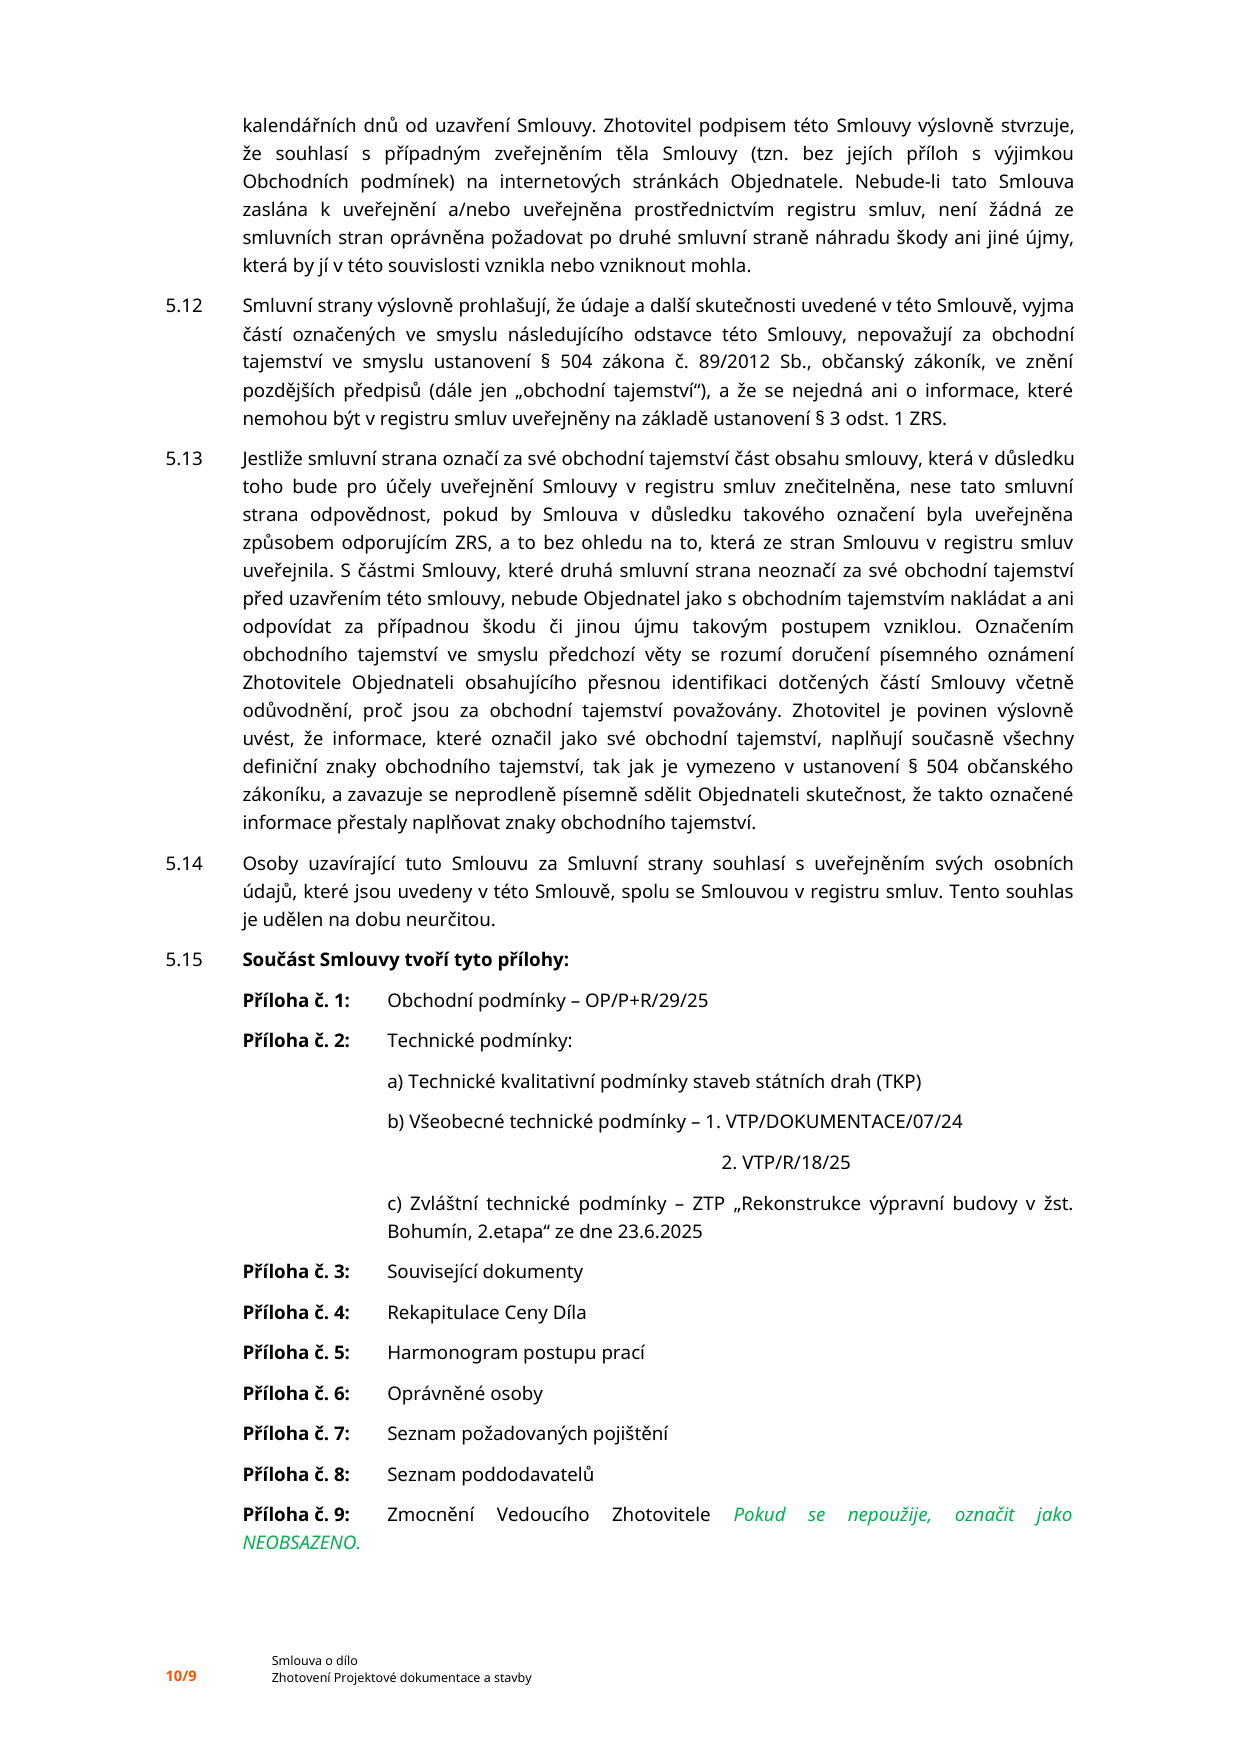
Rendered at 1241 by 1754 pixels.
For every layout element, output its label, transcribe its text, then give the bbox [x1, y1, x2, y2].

text Příloha č. 3: Související dokumenty [242, 1258, 1075, 1284]
text Příloha č. 4: Rekapitulace Ceny Díla [242, 1299, 1075, 1324]
text Příloha č. 1: Obchodní podmínky – OP/P+R/29/25 [242, 987, 1075, 1013]
text 2. VTP/R/18/25 [387, 1149, 1075, 1175]
text b) Všeobecné technické podmínky – 1. VTP/DOKUMENTACE/07/24 [387, 1109, 1075, 1134]
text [165, 112, 1075, 278]
text c) Zvláštní technické podmínky – ZTP „Rekonstrukce výpravní budovy v žst. Bohumín, 2.etapa“ ze dne 23.6.2025 [387, 1190, 1075, 1243]
text Součást Smlouvy tvoří tyto přílohy: [165, 947, 1075, 972]
text Příloha č. 6: Oprávněné osoby [242, 1380, 1075, 1406]
text Příloha č. 5: Harmonogram postupu prací [242, 1339, 1075, 1365]
text Jestliže smluvní strana označí za své obchodní tajemství část obsahu smlouvy, která v důsledku toho bude pro účely uveřejnění Smlouvy v registru smluv znečitelněna, nese tato smluvní strana odpovědnost, pokud by Smlouva v důsledku takového označení byla uveřejněna způsobem odporujícím ZRS, a to bez ohledu na to, která ze stran Smlouvu v registru smluv uveřejnila. S částmi Smlouvy, které druhá smluvní strana neoznačí za své obchodní tajemství před uzavřením této smlouvy, nebude Objednatel jako s obchodním tajemstvím nakládat a ani odpovídat za případnou škodu či jinou újmu takovým postupem vzniklou. Označením obchodního tajemství ve smyslu předchozí věty se rozumí doručení písemného oznámení Zhotovitele Objednateli obsahujícího přesnou identifikaci dotčených částí Smlouvy včetně odůvodnění, proč jsou za obchodní tajemství považovány. Zhotovitel je povinen výslovně uvést, že informace, které označil jako své obchodní tajemství, naplňují současně všechny definiční znaky obchodního tajemství, tak jak je vymezeno v ustanovení § 504 občanského zákoníku, a zavazuje se neprodleně písemně sdělit Objednateli skutečnost, že takto označené informace přestaly naplňovat znaky obchodního tajemství. [165, 445, 1075, 835]
text a) Technické kvalitativní podmínky staveb státních drah (TKP) [387, 1068, 1075, 1094]
text Příloha č. 9: Zmocnění Vedoucího Zhotovitele Pokud se nepoužije, označit jako NEOBSAZENO. [242, 1502, 1075, 1555]
text Příloha č. 2: Technické podmínky: [242, 1028, 1075, 1053]
text Osoby uzavírající tuto Smlouvu za Smluvní strany souhlasí s uveřejněním svých osobních údajů, které jsou uvedeny v této Smlouvě, spolu se Smlouvou v registru smluv. Tento souhlas je udělen na dobu neurčitou. [165, 850, 1075, 932]
text Příloha č. 8: Seznam poddodavatelů [242, 1461, 1075, 1487]
text Příloha č. 7: Seznam požadovaných pojištění [242, 1421, 1075, 1446]
text Smluvní strany výslovně prohlašují, že údaje a další skutečnosti uvedené v této Smlouvě, vyjma částí označených ve smyslu následujícího odstavce této Smlouvy, nepovažují za obchodní tajemství ve smyslu ustanovení § 504 zákona č. 89/2012 Sb., občanský zákoník, ve znění pozdějších předpisů (dále jen „obchodní tajemství“), a že se nejedná ani o informace, které nemohou být v registru smluv uveřejněny na základě ustanovení § 3 odst. 1 ZRS. [165, 293, 1075, 430]
